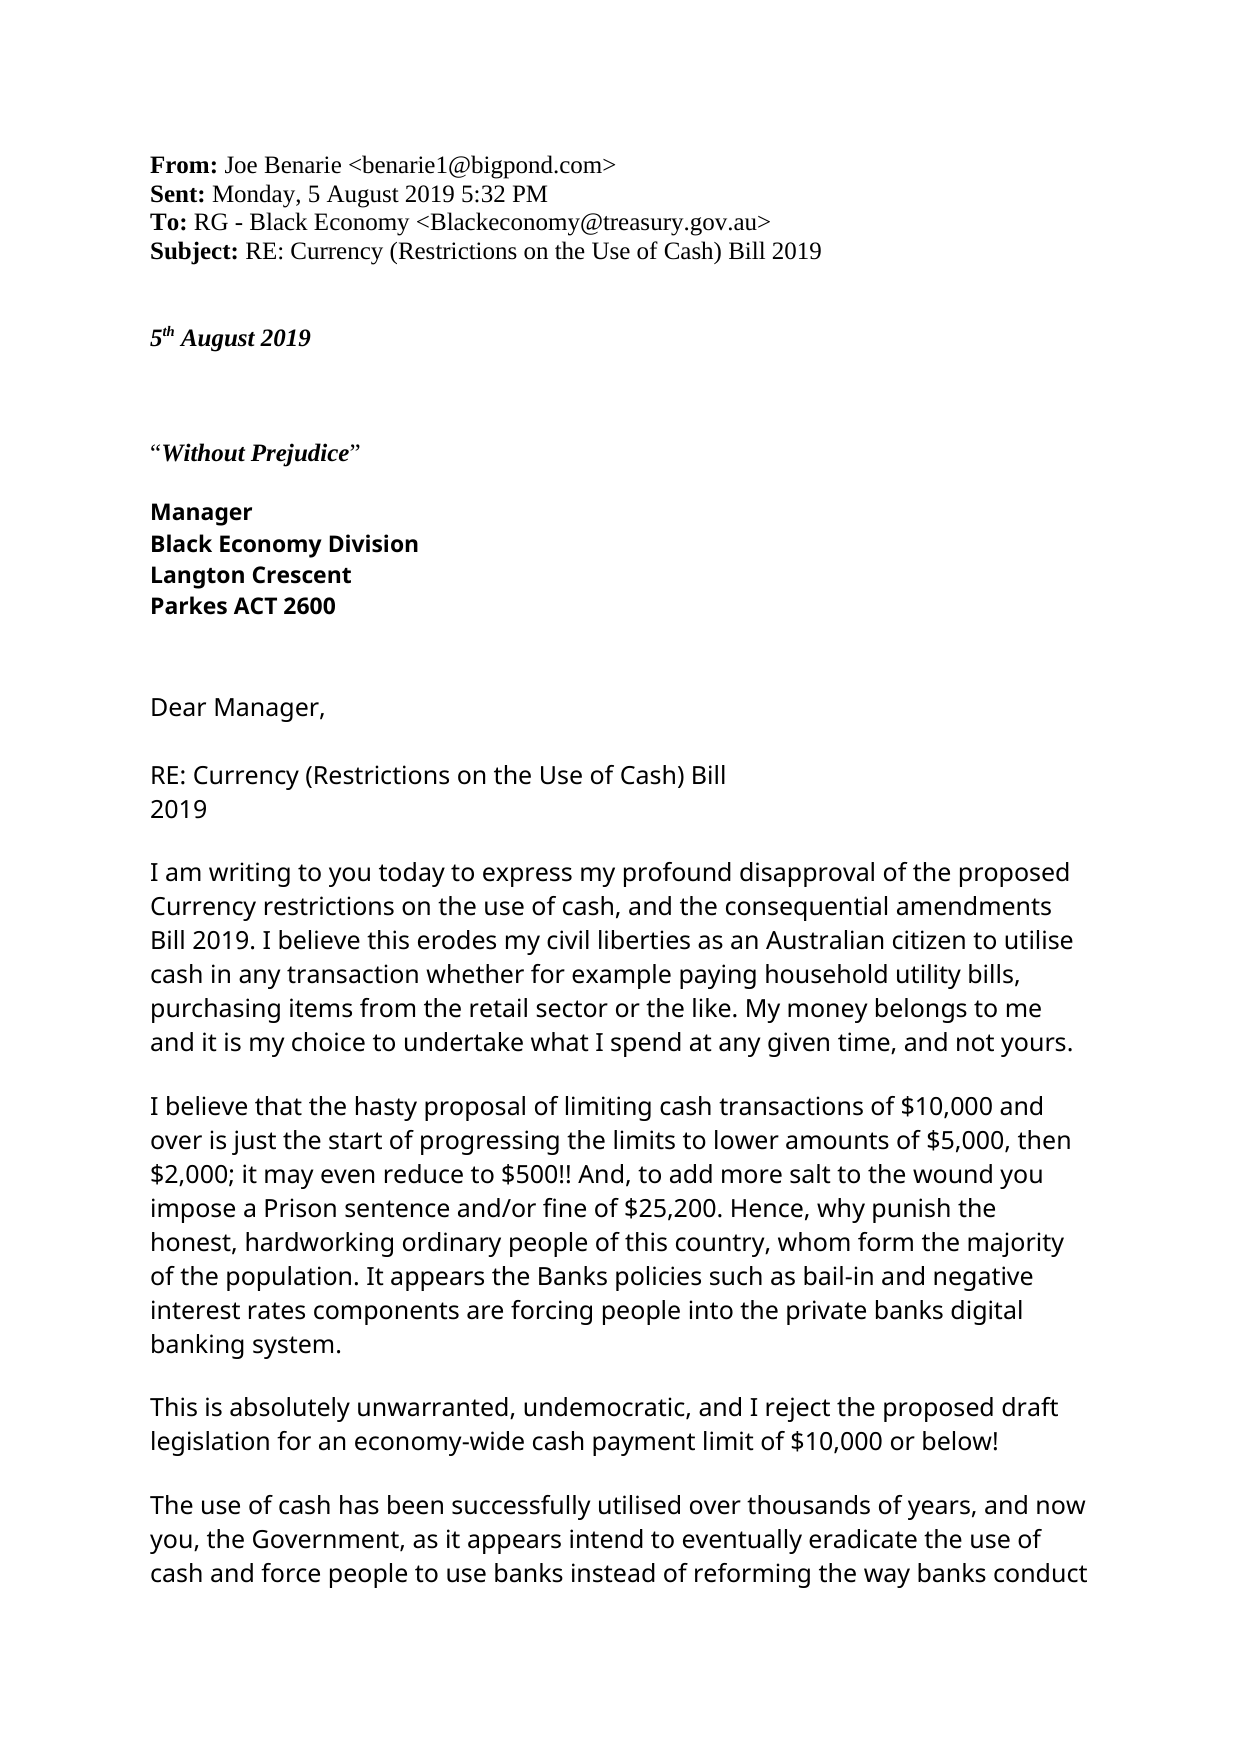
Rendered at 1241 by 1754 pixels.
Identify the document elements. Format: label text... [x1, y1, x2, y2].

text I am writing to you today to express my profound disapproval of the proposed Currency restrictions on the use of cash, and the consequential amendments Bill 2019. I believe this erodes my civil liberties as an Australian citizen to utilise cash in any transaction whether for example paying household utility bills, purchasing items from the retail sector or the like. My money belongs to me and it is my choice to undertake what I spend at any given time, and not yours. [150, 855, 1090, 1059]
text Parkes ACT 2600 [150, 590, 1090, 621]
text Dear Manager, [150, 689, 1090, 723]
text Langton Crescent [150, 559, 1090, 590]
text 5th August 2019 [150, 323, 1090, 352]
text From: Joe Benarie <benarie1@bigpond.com> Sent: Monday, 5 August 2019 5:32 PM To: RG - Black Economy <Blackeconomy@treasury.gov.au> Subject: RE: Currency (Restrictions on the Use of Cash) Bill 2019 [150, 150, 1090, 265]
text This is absolutely unwarranted, undemocratic, and I reject the proposed draft legislation for an economy-wide cash payment limit of $10,000 or below! [150, 1390, 1090, 1458]
text “Without Prejudice” [150, 381, 1090, 467]
text I believe that the hasty proposal of limiting cash transactions of $10,000 and over is just the start of progressing the limits to lower amounts of $5,000, then $2,000; it may even reduce to $500!! And, to add more salt to the wound you impose a Prison sentence and/or fine of $25,200. Hence, why punish the honest, hardworking ordinary people of this country, whom form the majority of the population. It appears the Banks policies such as bail-in and negative interest rates components are forcing people into the private banks digital banking system. [150, 1088, 1090, 1361]
text Manager Black Economy Division [150, 496, 1090, 559]
text RE: Currency (Restrictions on the Use of Cash) Bill 2019 [150, 757, 1090, 826]
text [150, 1487, 1090, 1589]
